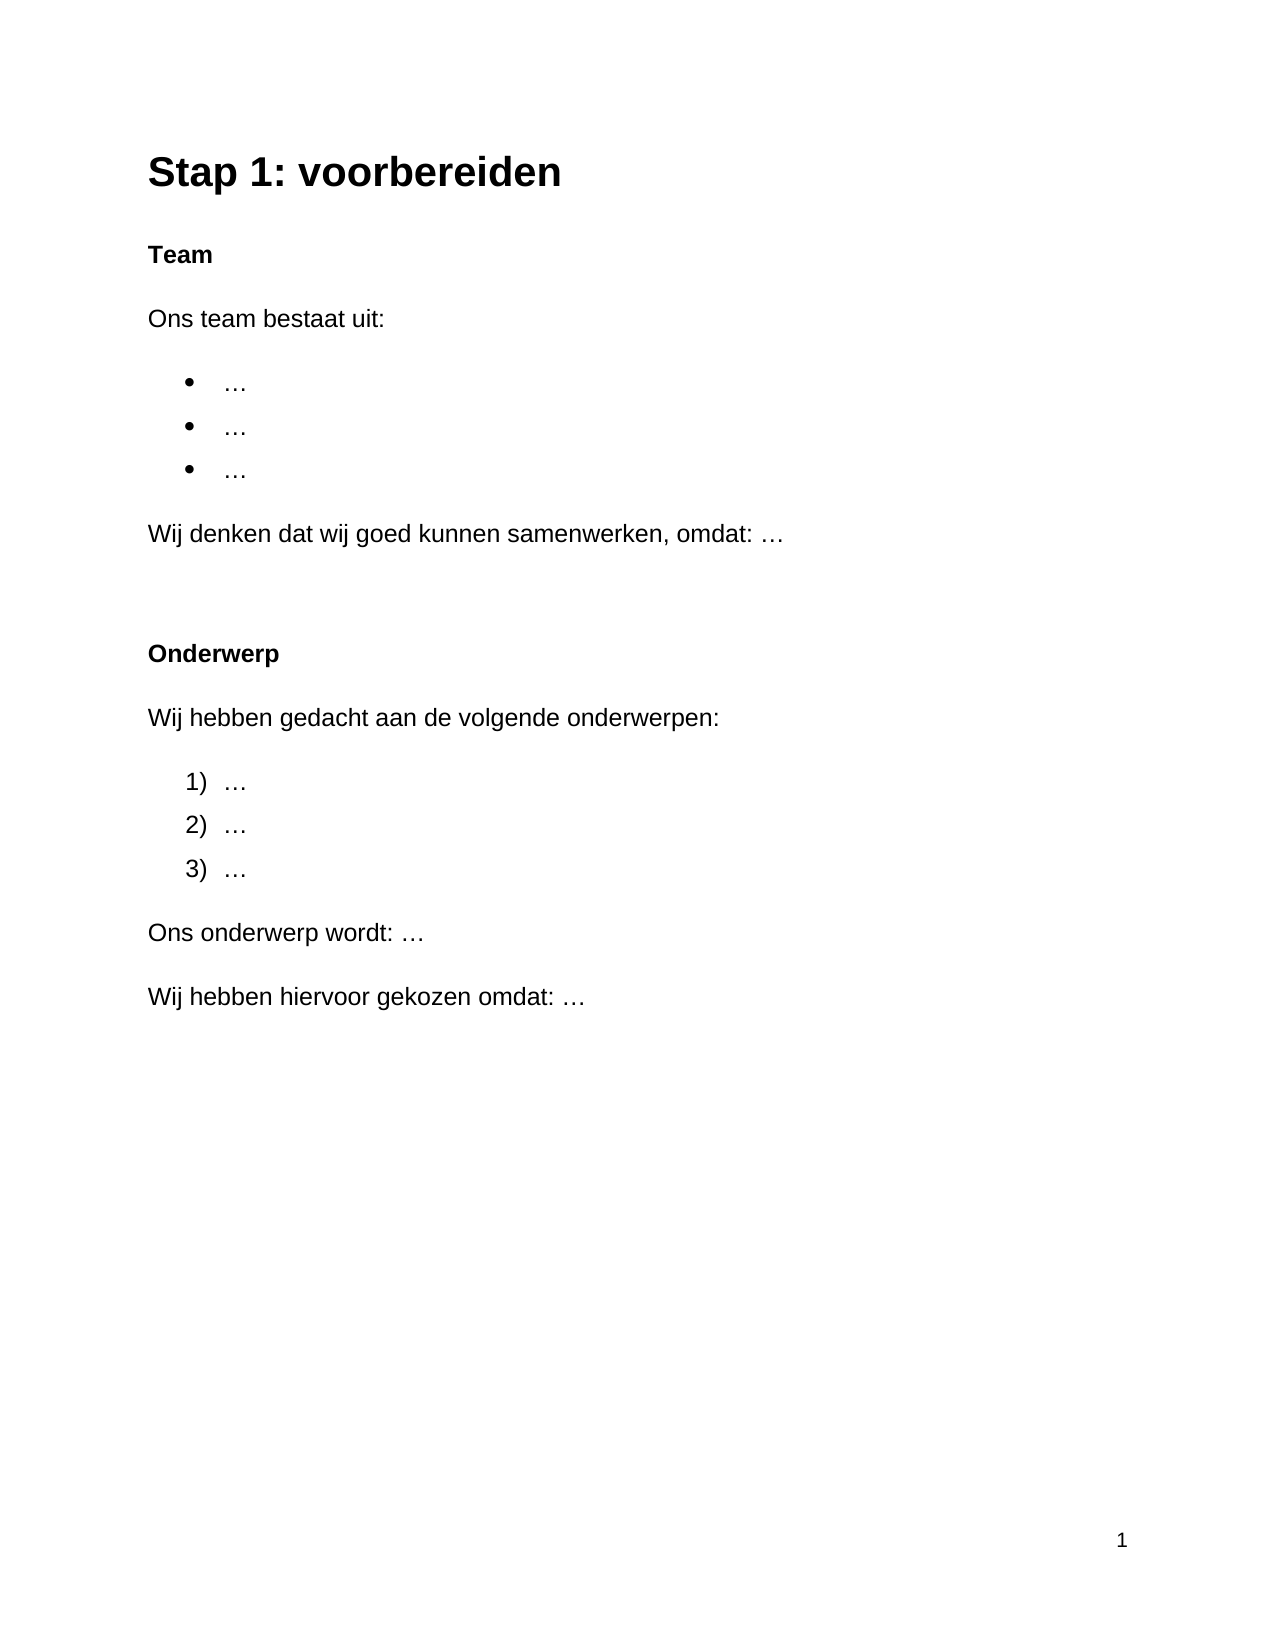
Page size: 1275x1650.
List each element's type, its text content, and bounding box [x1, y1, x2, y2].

list … [185, 455, 1127, 483]
list … [185, 368, 1127, 397]
text Onderwerp [148, 639, 1127, 668]
text Ons onderwerp wordt: … [148, 918, 1127, 946]
text Team [148, 240, 1127, 269]
list … [185, 811, 1127, 839]
text Stap 1: voorbereiden [148, 148, 1127, 196]
list … [185, 411, 1127, 440]
text Wij denken dat wij goed kunnen samenwerken, omdat: … [148, 519, 1127, 547]
list … [185, 854, 1127, 882]
text Wij hebben hiervoor gekozen omdat: … [148, 982, 1127, 1010]
list … [185, 767, 1127, 796]
text Wij hebben gedacht aan de volgende onderwerpen: [148, 703, 1127, 732]
text Ons team bestaat uit: [148, 304, 1127, 333]
